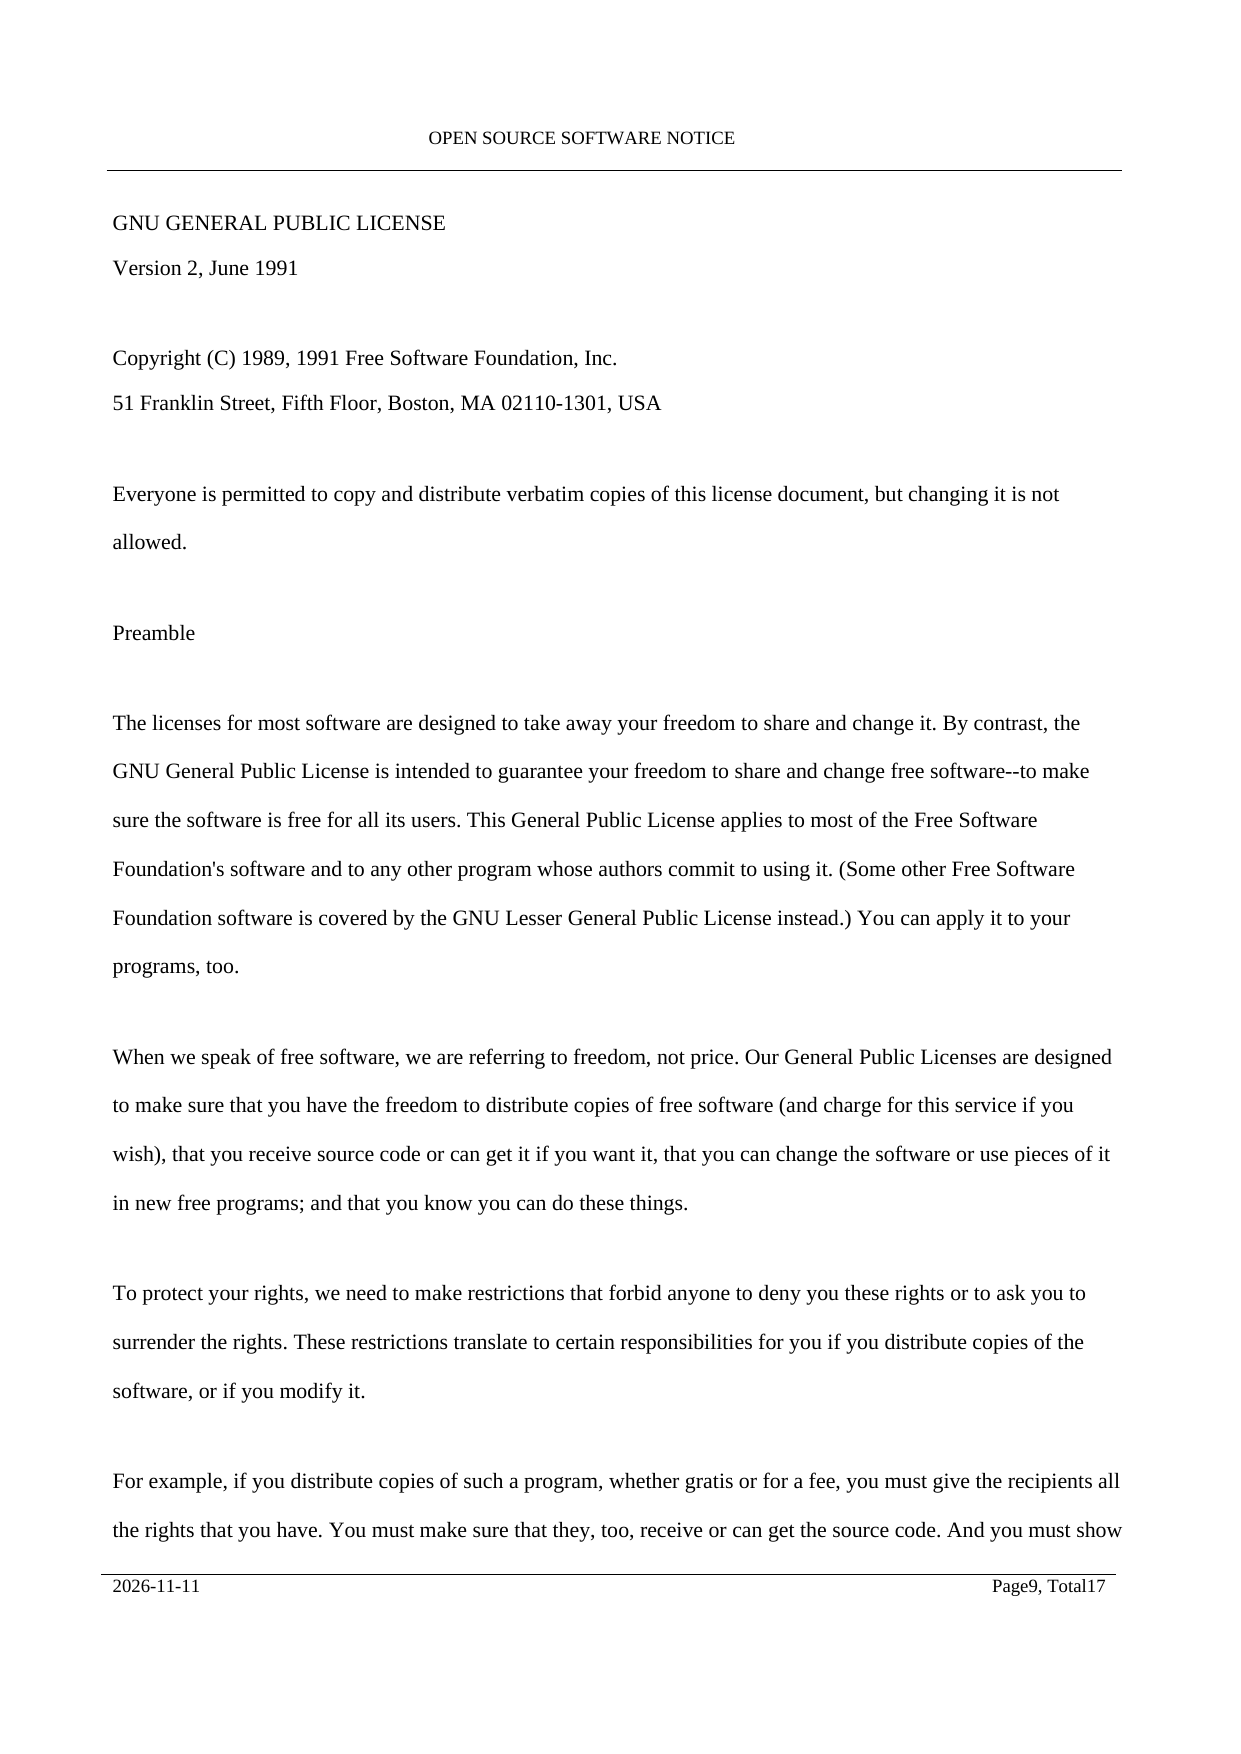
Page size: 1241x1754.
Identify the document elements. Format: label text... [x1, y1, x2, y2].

text Preamble [112, 616, 1128, 648]
text Copyright (C) 1989, 1991 Free Software Foundation, Inc. [112, 342, 1128, 374]
text GNU GENERAL PUBLIC LICENSE [112, 206, 1128, 239]
text The licenses for most software are designed to take away your freedom to share and change it. By contrast, the GNU General Public License is intended to guarantee your freedom to share and change free software--to make sure the software is free for all its users. This General Public License applies to most of the Free Software Foundation's software and to any other program whose authors commit to using it. (Some other Free Software Foundation software is covered by the GNU Lesser General Public License instead.) You can apply it to your programs, too. [112, 706, 1128, 982]
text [112, 1464, 1128, 1546]
text Version 2, June 1991 [112, 251, 1128, 284]
text Everyone is permitted to copy and distribute verbatim copies of this license document, but changing it is not allowed. [112, 477, 1128, 558]
text To protect your rights, we need to make restrictions that forbid anyone to deny you these rights or to ask you to surrender the rights. These restrictions translate to certain responsibilities for you if you distribute copies of the software, or if you modify it. [112, 1277, 1128, 1407]
text 51 Franklin Street, Fifth Floor, Boston, MA 02110-1301, USA [112, 387, 1128, 419]
text When we speak of free software, we are referring to freedom, not price. Our General Public Licenses are designed to make sure that you have the freedom to distribute copies of free software (and charge for this service if you wish), that you receive source code or can get it if you want it, that you can change the software or use pieces of it in new free programs; and that you know you can do these things. [112, 1040, 1128, 1219]
